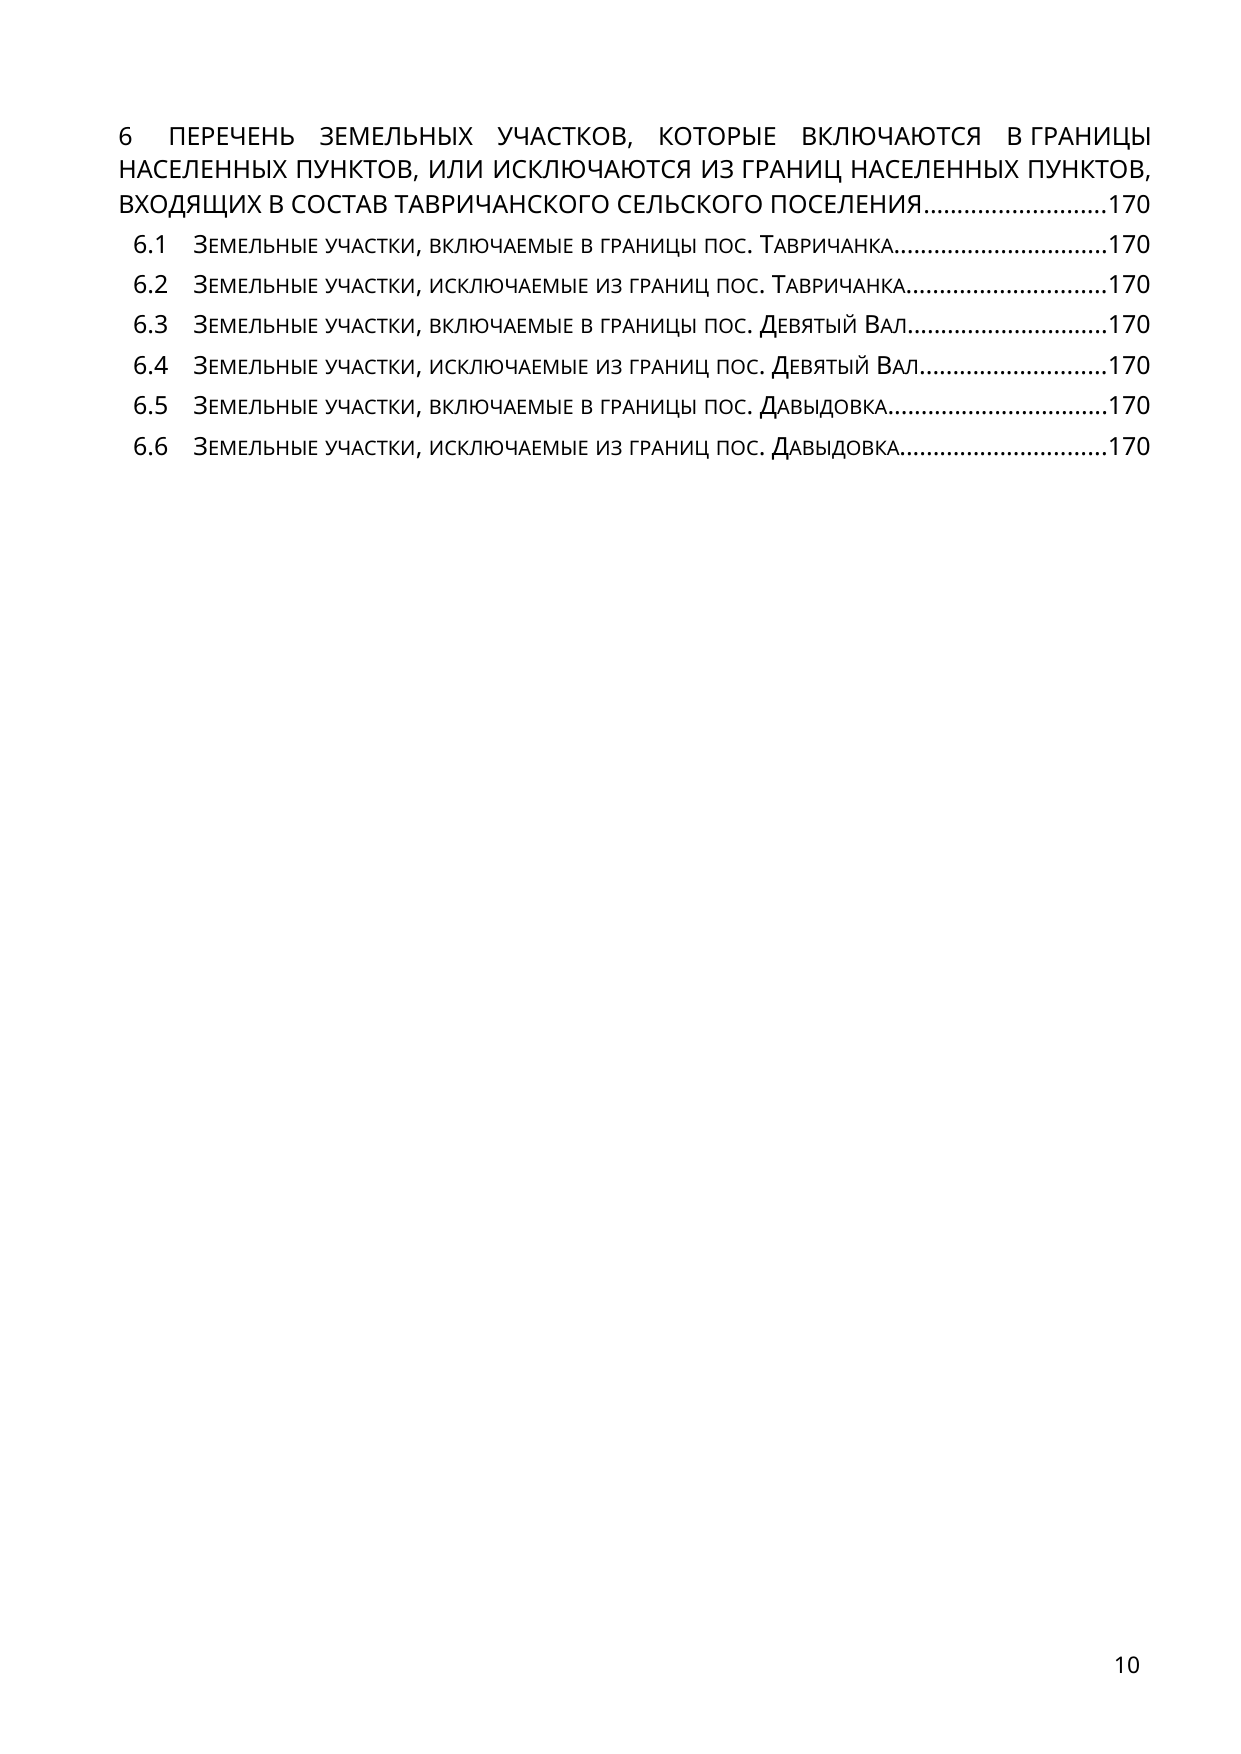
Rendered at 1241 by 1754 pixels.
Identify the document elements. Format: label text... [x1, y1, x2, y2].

text 6.1 Земельные участки, включаемые в границы пос. Тавричанка 170 [133, 227, 1152, 261]
text 6.3 Земельные участки, включаемые в границы пос. Девятый Вал 170 [133, 307, 1152, 341]
text 6.5 Земельные участки, включаемые в границы пос. Давыдовка 170 [133, 388, 1152, 422]
text 6.6 Земельные участки, исключаемые из границ пос. Давыдовка 170 [133, 428, 1152, 462]
text 6.2 Земельные участки, исключаемые из границ пос. Тавричанка 170 [133, 267, 1152, 301]
text 6.4 Земельные участки, исключаемые из границ пос. Девятый Вал 170 [133, 347, 1152, 382]
text 6 ПЕРЕЧЕНЬ ЗЕМЕЛЬНЫХ УЧАСТКОВ, КОТОРЫЕ ВКЛЮЧАЮТСЯ В ГРАНИЦЫ НАСЕЛЕННЫХ ПУНКТОВ, ИЛИ ИСКЛЮЧАЮТСЯ ИЗ ГРАНИЦ НАСЕЛЕННЫХ ПУНКТОВ, ВХОДЯЩИХ В СОСТАВ ТАВРИЧАНСКОГО СЕЛЬСКОГО ПОСЕЛЕНИЯ 170 [118, 118, 1152, 220]
